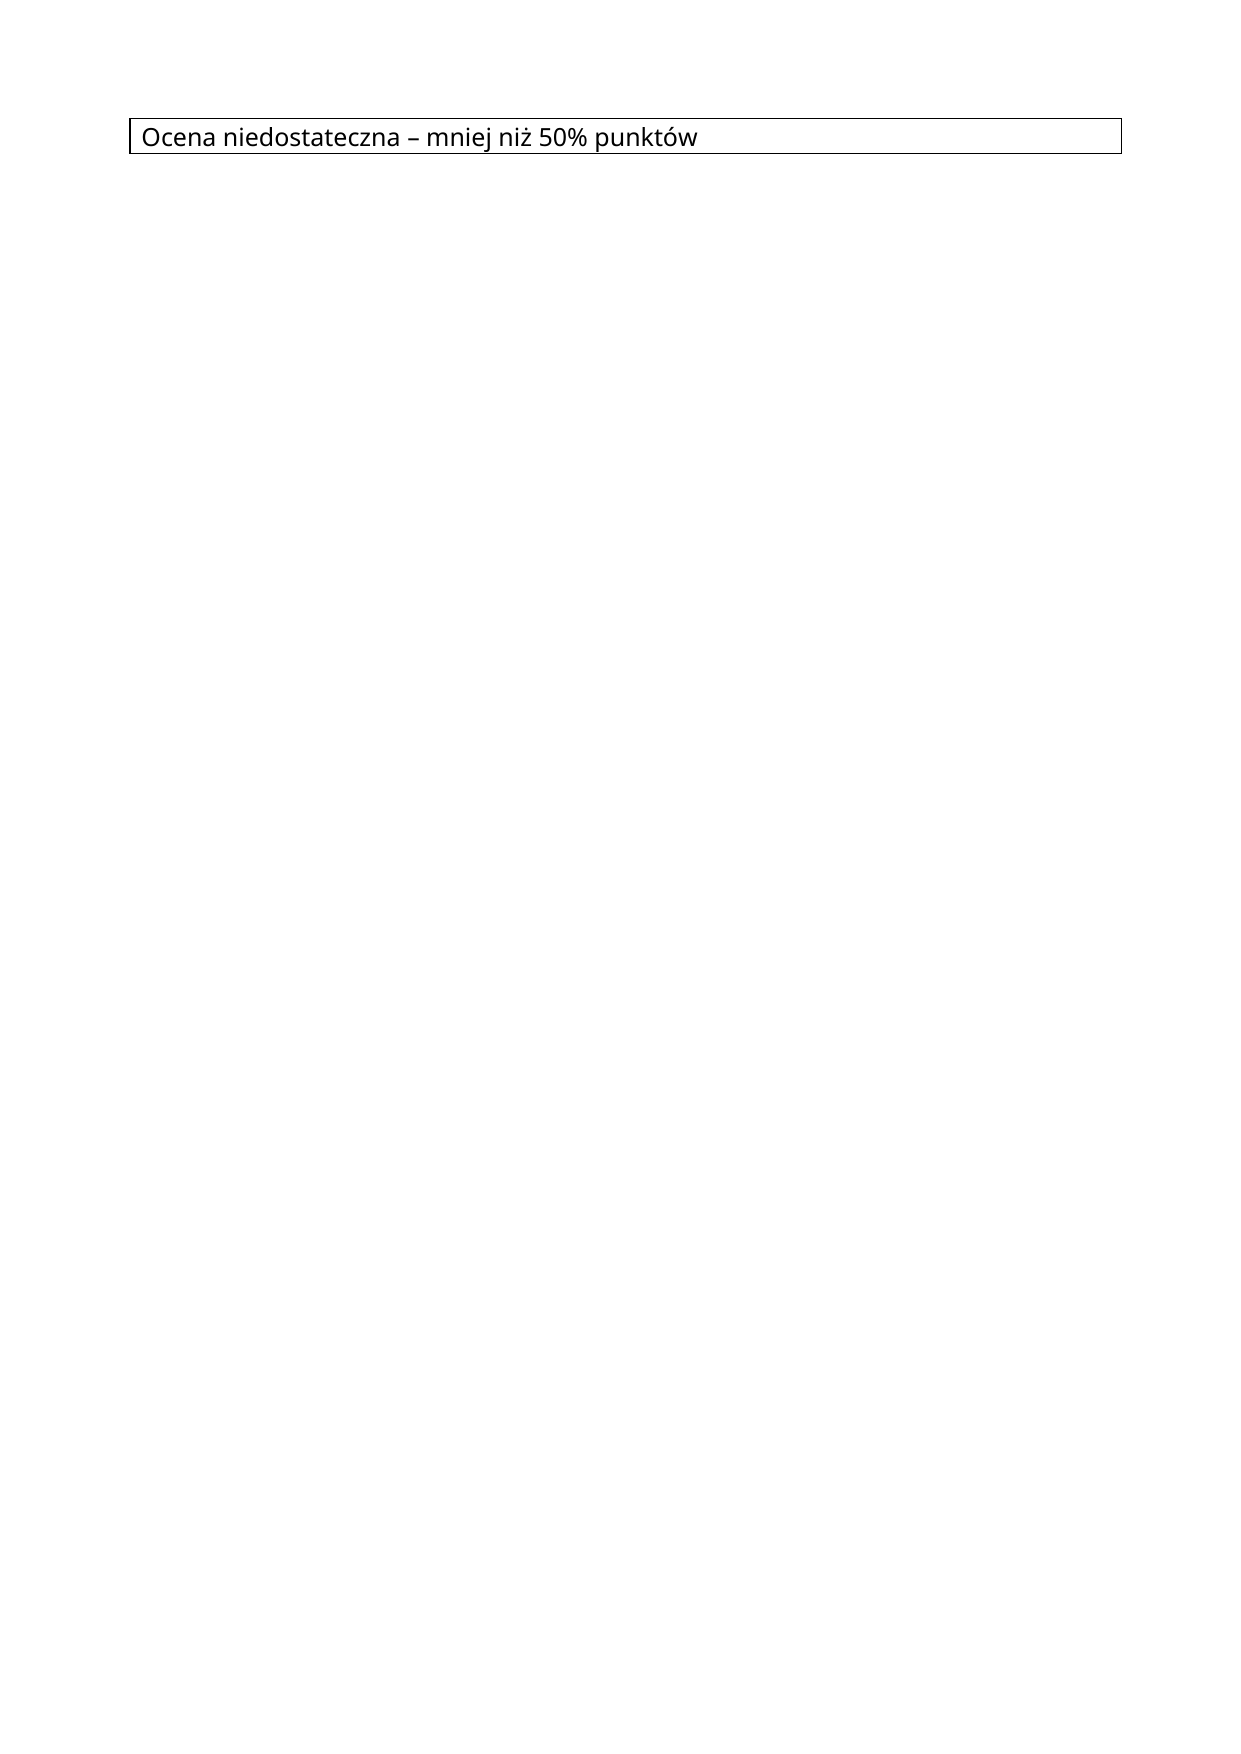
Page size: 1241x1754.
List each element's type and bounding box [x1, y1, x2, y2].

table_header [131, 119, 1121, 153]
